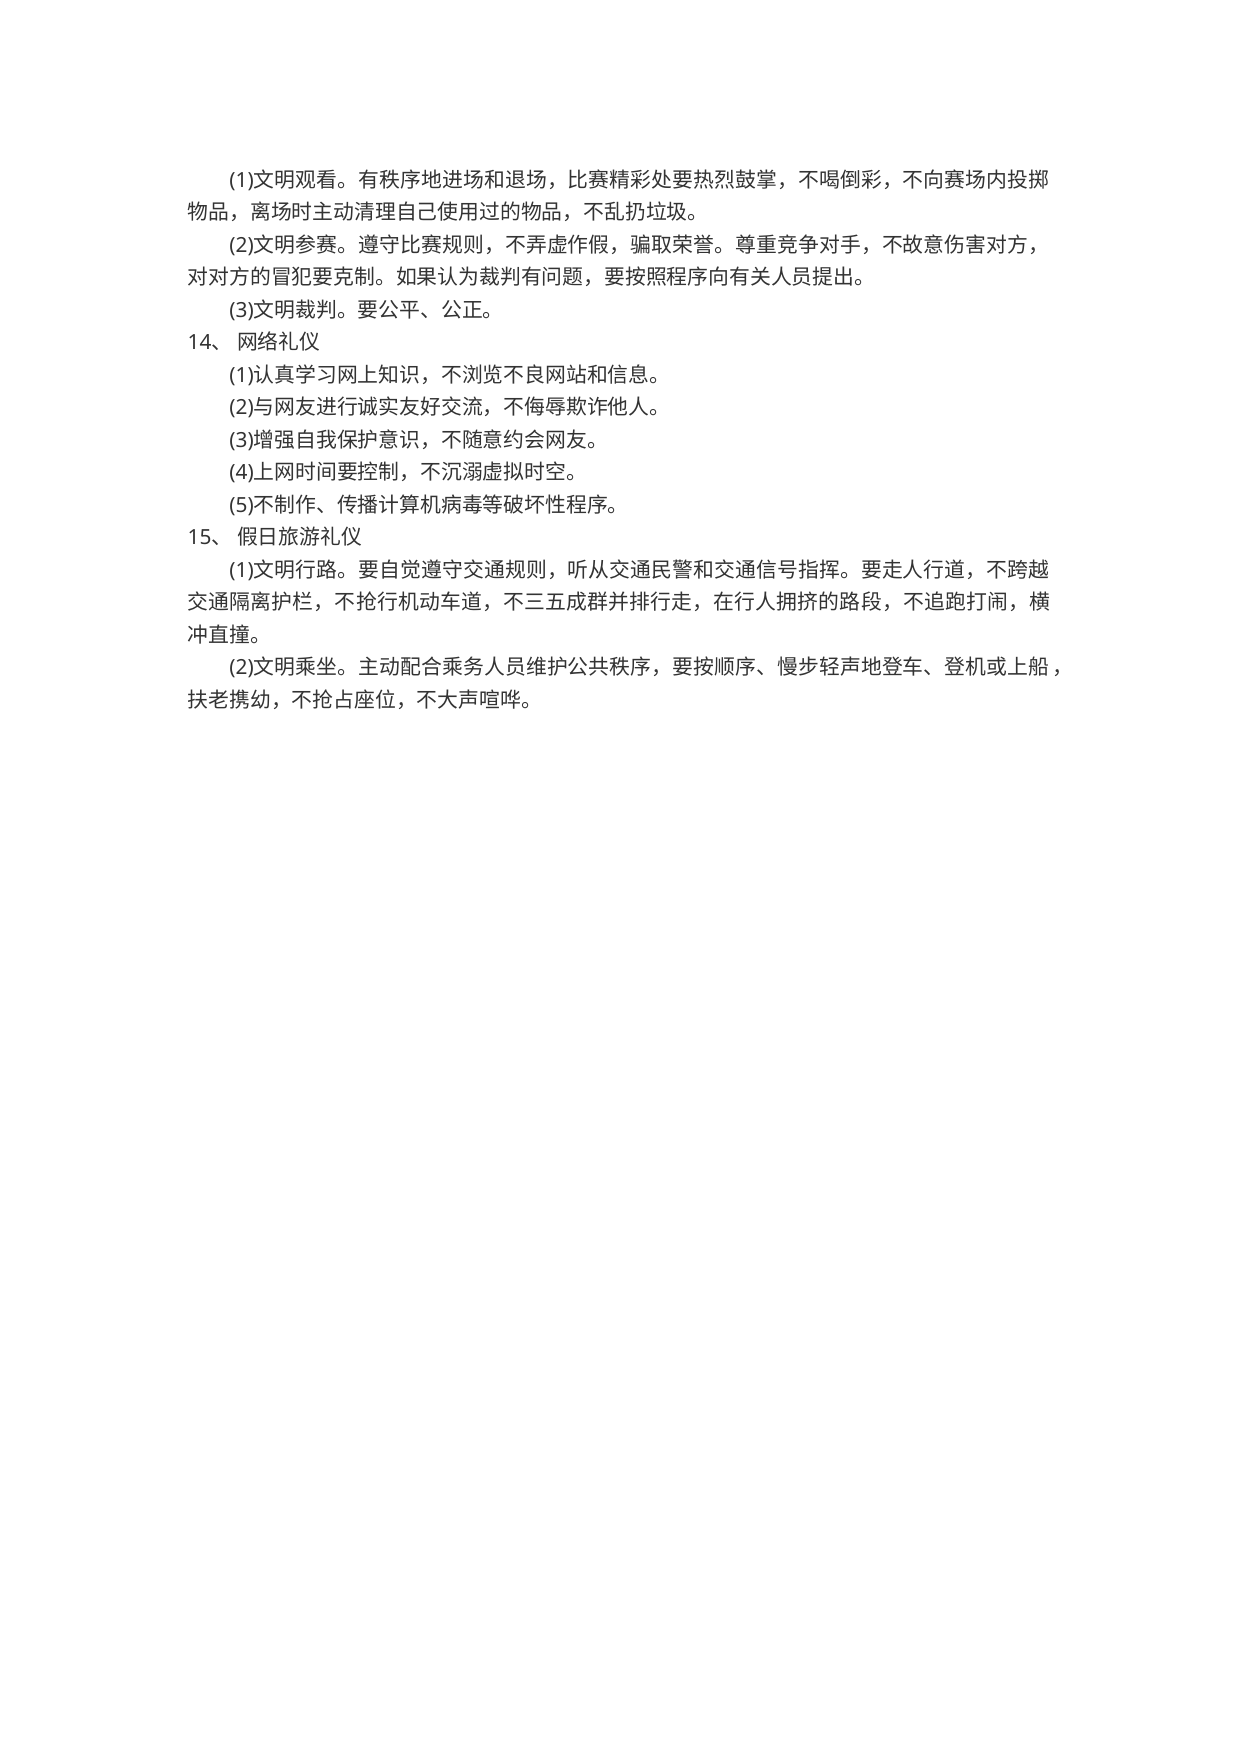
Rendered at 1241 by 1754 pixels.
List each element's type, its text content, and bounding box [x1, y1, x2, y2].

text (5)不制作、传播计算机病毒等破坏性程序。 [187, 487, 1053, 519]
text (4)上网时间要控制，不沉溺虚拟时空。 [187, 454, 1053, 487]
text (1)文明观看。有秩序地进场和退场，比赛精彩处要热烈鼓掌，不喝倒彩，不向赛场内投掷物品，离场时主动清理自己使用过的物品，不乱扔垃圾。 [187, 162, 1053, 227]
text (3)文明裁判。要公平、公正。 [187, 292, 1053, 324]
text (2)文明乘坐。主动配合乘务人员维护公共秩序，要按顺序、慢步轻声地登车、登机或上船，扶老携幼，不抢占座位，不大声喧哗。 [187, 649, 1053, 747]
text 14、 网络礼仪 [187, 324, 1053, 357]
text (1)文明行路。要自觉遵守交通规则，听从交通民警和交通信号指挥。要走人行道，不跨越交通隔离护栏，不抢行机动车道，不三五成群并排行走，在行人拥挤的路段，不追跑打闹，横冲直撞。 [187, 552, 1053, 649]
text (1)认真学习网上知识，不浏览不良网站和信息。 [187, 357, 1053, 389]
text (3)增强自我保护意识，不随意约会网友。 [187, 422, 1053, 454]
text 15、 假日旅游礼仪 [187, 519, 1053, 552]
text (2)文明参赛。遵守比赛规则，不弄虚作假，骗取荣誉。尊重竞争对手，不故意伤害对方，对对方的冒犯要克制。如果认为裁判有问题，要按照程序向有关人员提出。 [187, 227, 1053, 292]
text (2)与网友进行诚实友好交流，不侮辱欺诈他人。 [187, 389, 1053, 422]
